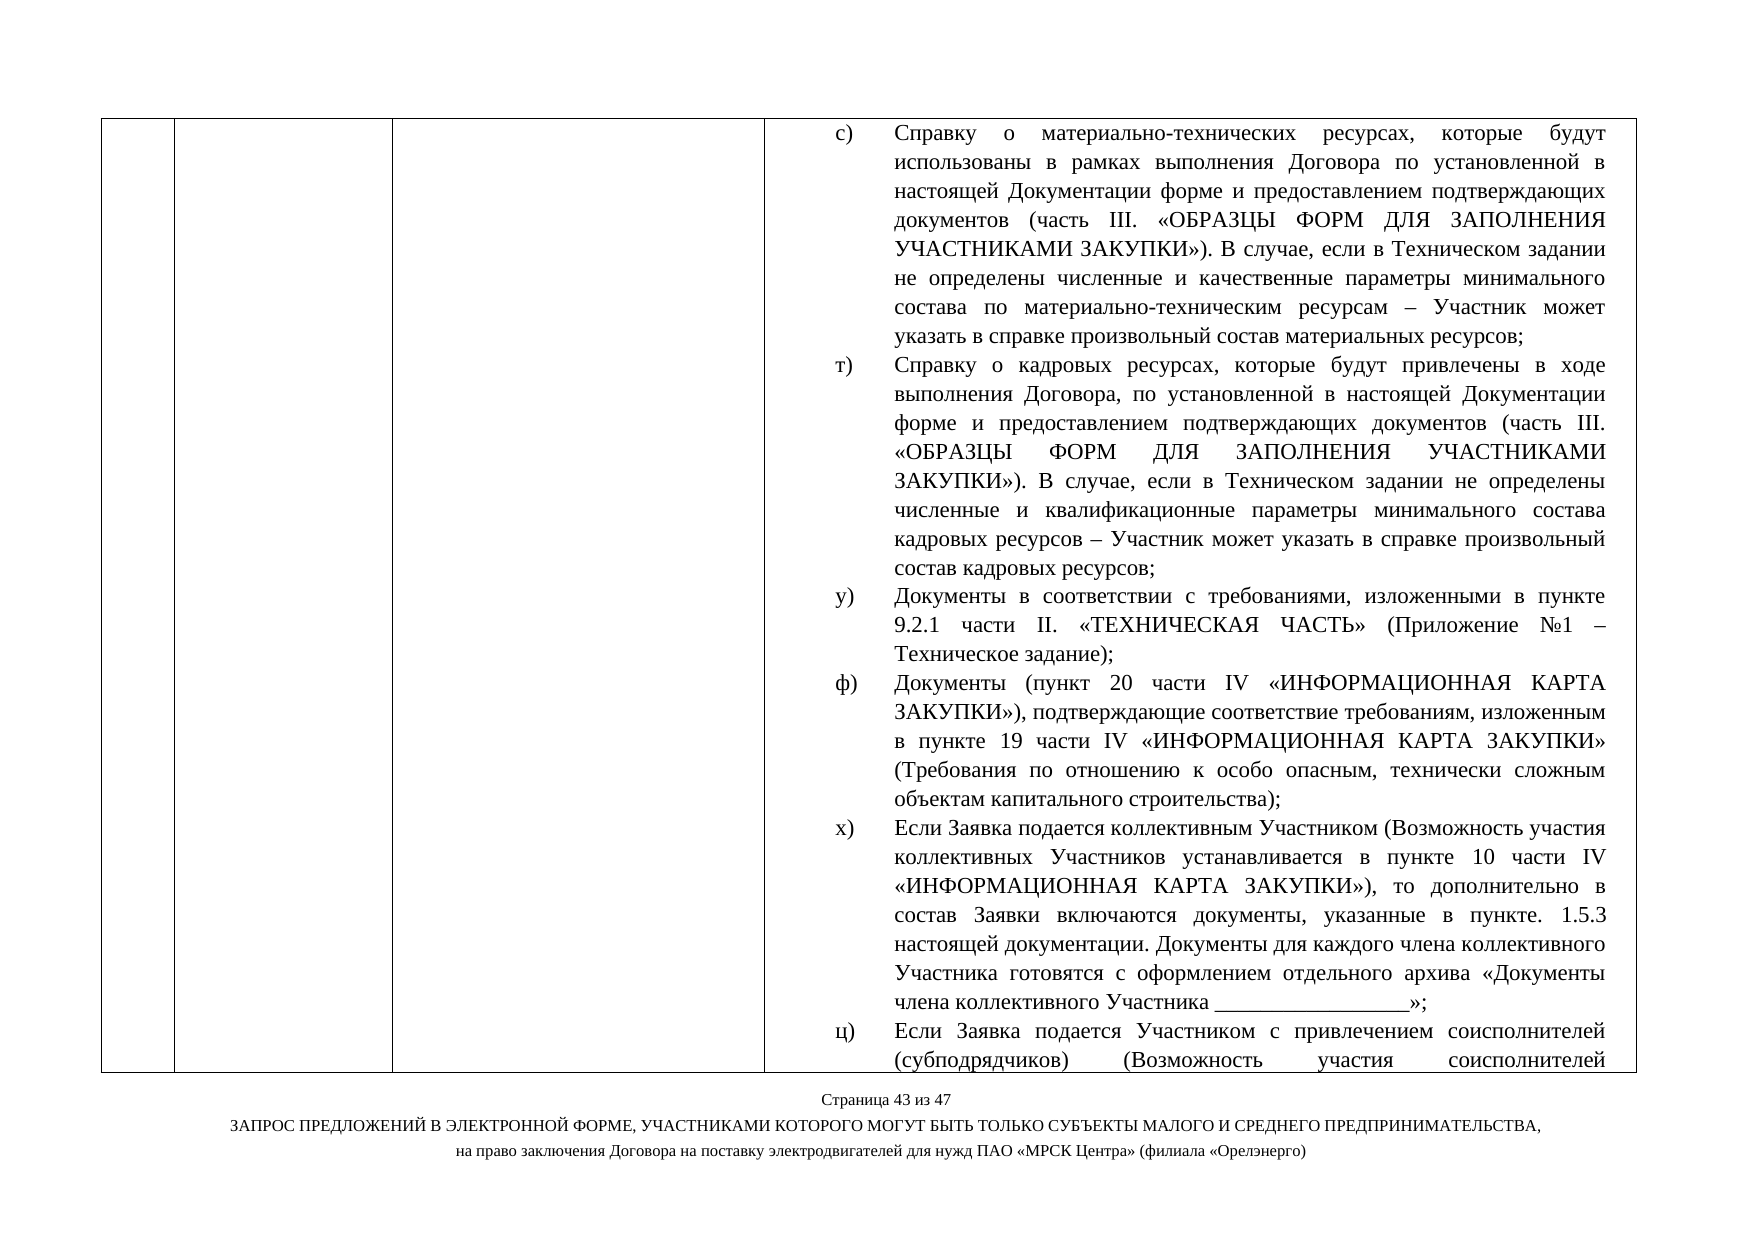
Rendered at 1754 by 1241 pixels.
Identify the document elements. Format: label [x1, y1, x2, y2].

table_cell [175, 119, 392, 1072]
table_cell [102, 119, 174, 1072]
table_cell [765, 119, 1636, 1072]
table_cell [393, 119, 764, 1072]
